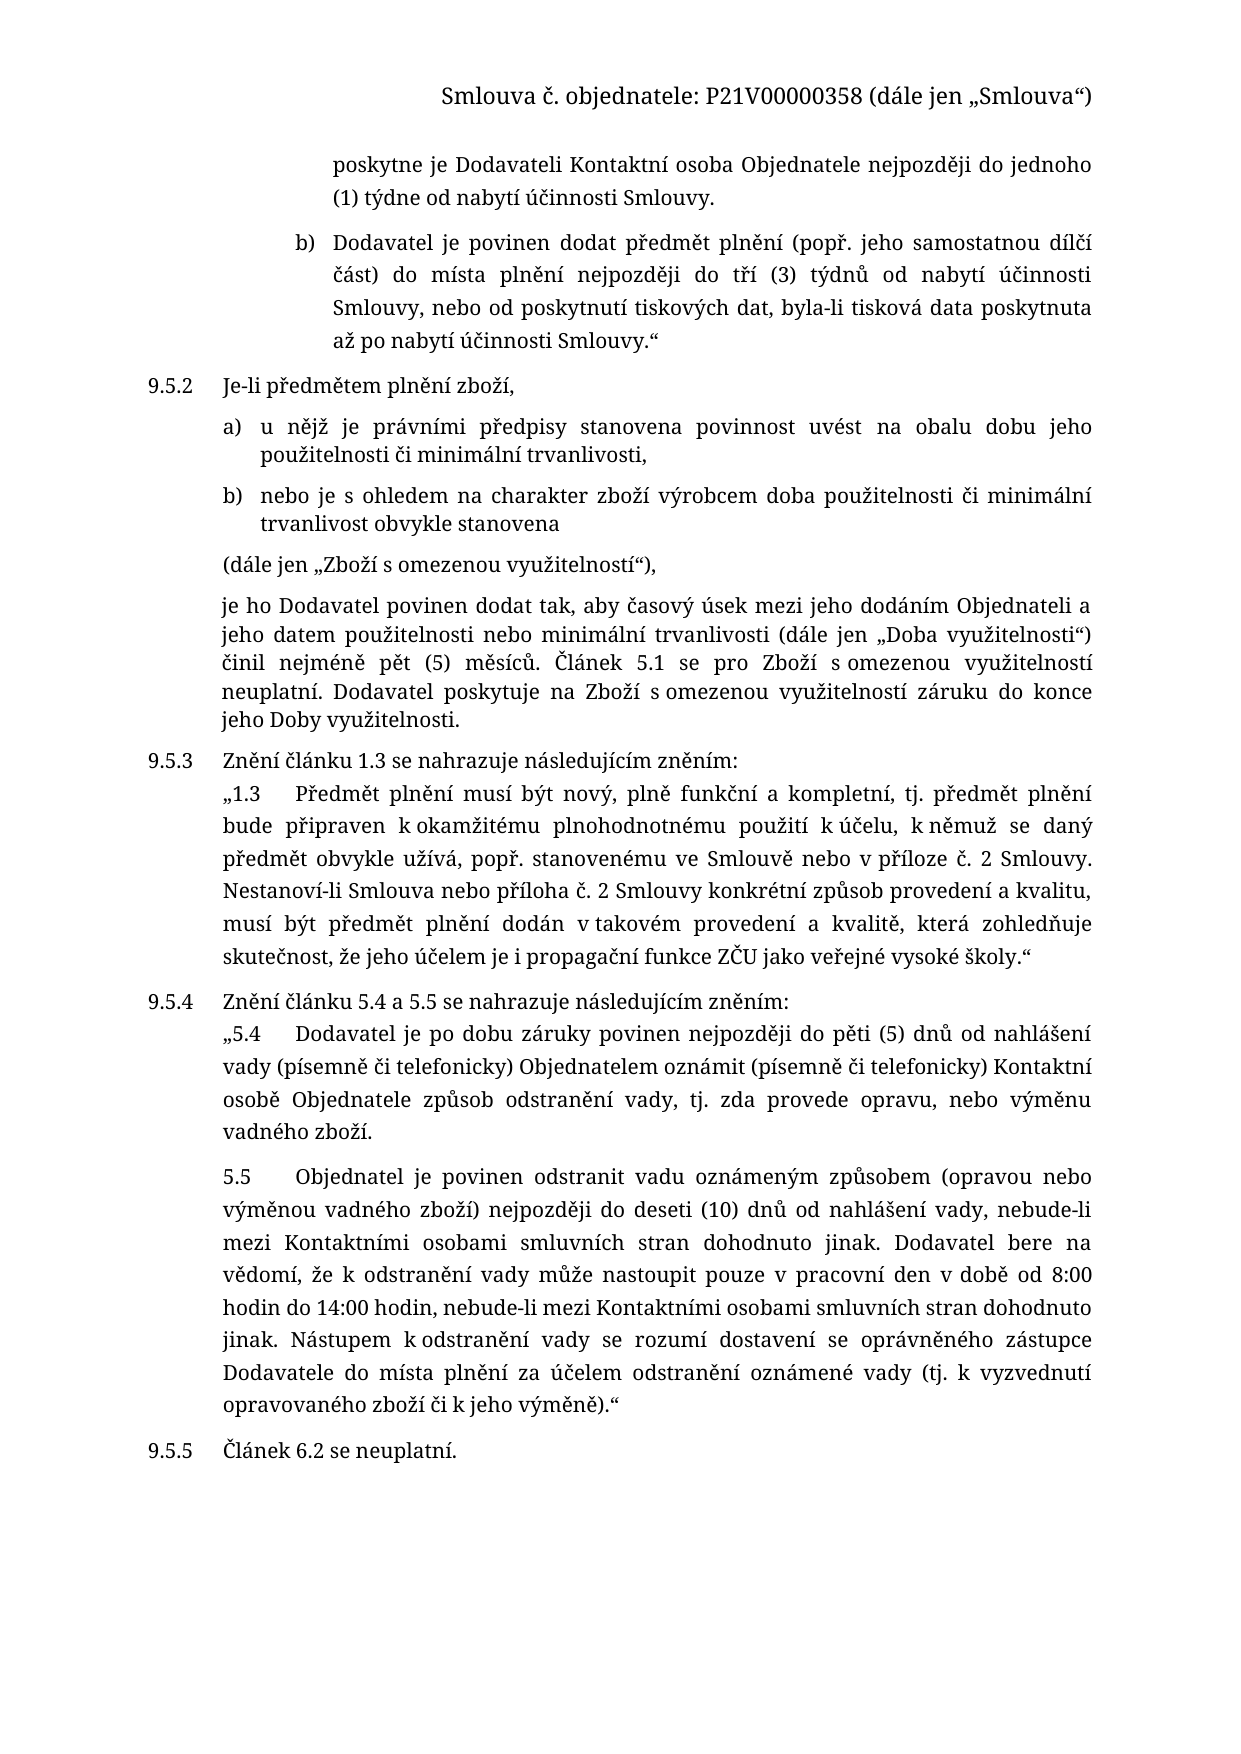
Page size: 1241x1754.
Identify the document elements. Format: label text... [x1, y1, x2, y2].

list Znění článku 5.4 a 5.5 se nahrazuje následujícím zněním: [148, 987, 1093, 1015]
list nebo je s ohledem na charakter zboží výrobcem doba použitelnosti či minimální trvanlivost obvykle stanovena [223, 481, 1093, 538]
list Znění článku 1.3 se nahrazuje následujícím zněním: [148, 746, 1093, 774]
list Je-li předmětem plnění zboží, [148, 371, 1093, 399]
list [295, 150, 1093, 211]
list „5.4 Dodavatel je po dobu záruky povinen nejpozději do pěti (5) dnů od nahlášení vady (písemně či telefonicky) Objednatelem oznámit (písemně či telefonicky) Kontaktní osobě Objednatele způsob odstranění vady, tj. zda provede opravu, nebo výměnu vadného zboží. [223, 1019, 1093, 1146]
list u nějž je právními předpisy stanovena povinnost uvést na obalu dobu jeho použitelnosti či minimální trvanlivosti, [223, 412, 1093, 469]
list Dodavatel je povinen dodat předmět plnění (popř. jeho samostatnou dílčí část) do místa plnění nejpozději do tří (3) týdnů od nabytí účinnosti Smlouvy, nebo od poskytnutí tiskových dat, byla-li tisková data poskytnuta až po nabytí účinnosti Smlouvy.“ [295, 228, 1093, 354]
text (dále jen „Zboží s omezenou využitelností“), [223, 551, 1093, 579]
list Článek 6.2 se neuplatní. [148, 1436, 1093, 1464]
list „1.3 Předmět plnění musí být nový, plně funkční a kompletní, tj. předmět plnění bude připraven k okamžitému plnohodnotnému použití k účelu, k němuž se daný předmět obvykle užívá, popř. stanovenému ve Smlouvě nebo v příloze č. 2 Smlouvy. Nestanoví-li Smlouva nebo příloha č. 2 Smlouvy konkrétní způsob provedení a kvalitu, musí být předmět plnění dodán v takovém provedení a kvalitě, která zohledňuje skutečnost, že jeho účelem je i propagační funkce ZČU jako veřejné vysoké školy.“ [223, 779, 1093, 970]
text je ho Dodavatel povinen dodat tak, aby časový úsek mezi jeho dodáním Objednateli a jeho datem použitelnosti nebo minimální trvanlivosti (dále jen „Doba využitelnosti“) činil nejméně pět (5) měsíců. Článek 5.1 se pro Zboží s omezenou využitelností neuplatní. Dodavatel poskytuje na Zboží s omezenou využitelností záruku do konce jeho Doby využitelnosti. [221, 591, 1093, 734]
list 5.5 Objednatel je povinen odstranit vadu oznámeným způsobem (opravou nebo výměnou vadného zboží) nejpozději do deseti (10) dnů od nahlášení vady, nebude-li mezi Kontaktními osobami smluvních stran dohodnuto jinak. Dodavatel bere na vědomí, že k odstranění vady může nastoupit pouze v pracovní den v době od 8:00 hodin do 14:00 hodin, nebude-li mezi Kontaktními osobami smluvních stran dohodnuto jinak. Nástupem k odstranění vady se rozumí dostavení se oprávněného zástupce Dodavatele do místa plnění za účelem odstranění oznámené vady (tj. k vyzvednutí opravovaného zboží či k jeho výměně).“ [223, 1162, 1093, 1419]
